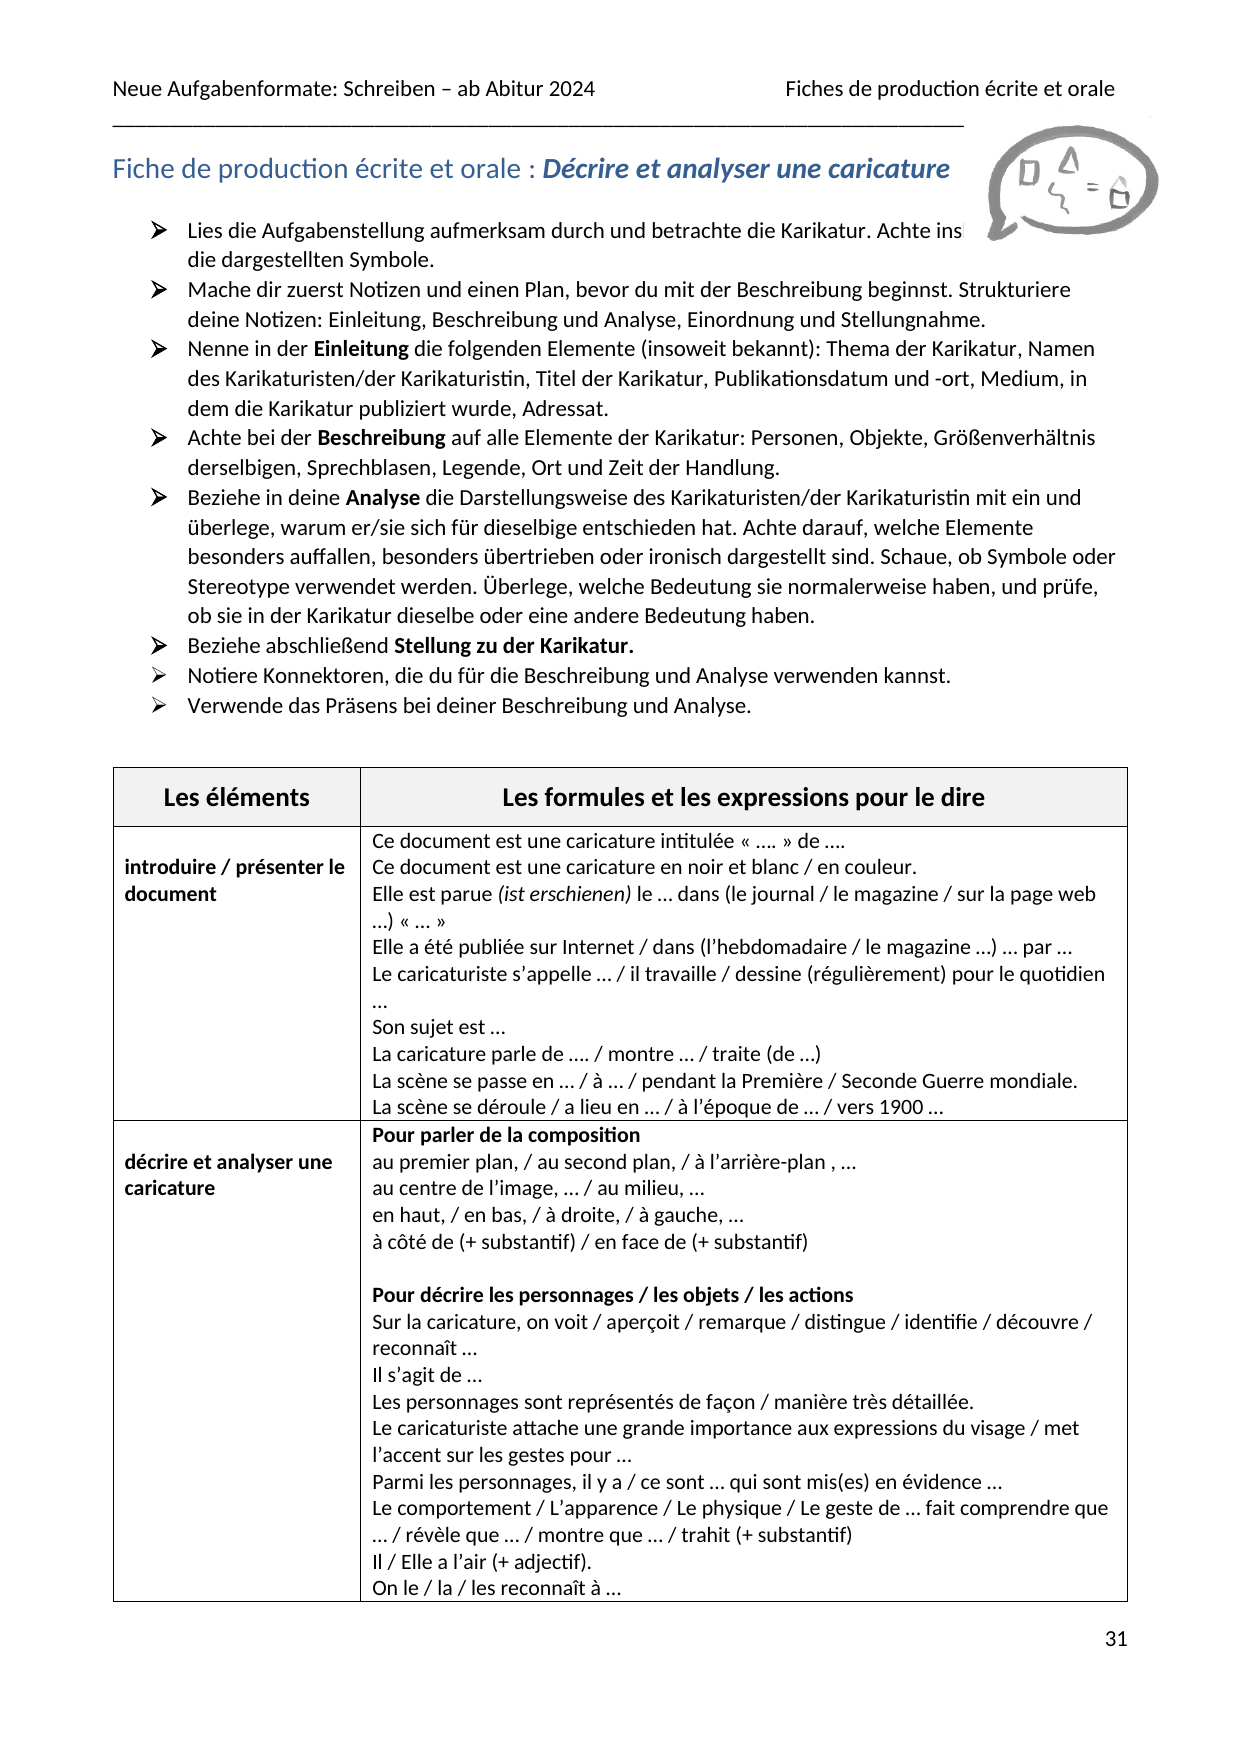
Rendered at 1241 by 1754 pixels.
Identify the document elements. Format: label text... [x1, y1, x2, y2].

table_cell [114, 1121, 360, 1601]
list Achte bei der Beschreibung auf alle Elemente der Karikatur: Personen, Objekte, Größenverhältnis derselbigen, Sprechblasen, Legende, Ort und Zeit der Handlung. [150, 423, 1128, 481]
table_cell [361, 1121, 1127, 1601]
list Beziehe abschließend Stellung zu der Karikatur. [150, 631, 1128, 659]
subtitle Fiche de production écrite et orale : Décrire et analyser une caricature [112, 150, 963, 186]
list Lies die Aufgabenstellung aufmerksam durch und betrachte die Karikatur. Achte insbesondere auf die dargestellten Symbole. [150, 216, 1128, 273]
list Notiere Konnektoren, die du für die Beschreibung und Analyse verwenden kannst. [150, 661, 1128, 689]
table_header Les formules et les expressions pour le dire [361, 768, 1127, 826]
list Beziehe in deine Analyse die Darstellungsweise des Karikaturisten/der Karikaturistin mit ein und überlege, warum er/sie sich für dieselbige entschieden hat. Achte darauf, welche Elemente besonders auffallen, besonders übertrieben oder ironisch dargestellt sind. Schaue, ob Symbole oder Stereotype verwendet werden. Überlege, welche Bedeutung sie normalerweise haben, und prüfe, ob sie in der Karikatur dieselbe oder eine andere Bedeutung haben. [150, 483, 1128, 630]
picture [963, 109, 1159, 251]
list Nenne in der Einleitung die folgenden Elemente (insoweit bekannt): Thema der Karikatur, Namen des Karikaturisten/der Karikaturistin, Titel der Karikatur, Publikationsdatum und -ort, Medium, in dem die Karikatur publiziert wurde, Adressat. [150, 334, 1128, 422]
list Mache dir zuerst Notizen und einen Plan, bevor du mit der Beschreibung beginnst. Strukturiere deine Notizen: Einleitung, Beschreibung und Analyse, Einordnung und Stellungnahme. [150, 275, 1128, 333]
table_cell introduire / présenter le document [114, 827, 360, 1120]
table_cell Ce document est une caricature intitulée « …. » de …. Ce document est une caricature en noir et blanc / en couleur. Elle est parue (ist erschienen) le … dans (le journal / le magazine / sur la page web …) « … » Elle a été publiée sur Internet / dans (l’hebdomadaire / le magazine …) … par … Le caricaturiste s’appelle … / il travaille / dessine (régulièrement) pour le quotidien … Son sujet est … La caricature parle de …. / montre … / traite (de …) La scène se passe en … / à … / pendant la Première / Seconde Guerre mondiale. La scène se déroule / a lieu en … / à l’époque de … / vers 1900 … [361, 827, 1127, 1120]
list Verwende das Präsens bei deiner Beschreibung und Analyse. [150, 691, 1128, 719]
table_header Les éléments [114, 768, 360, 826]
